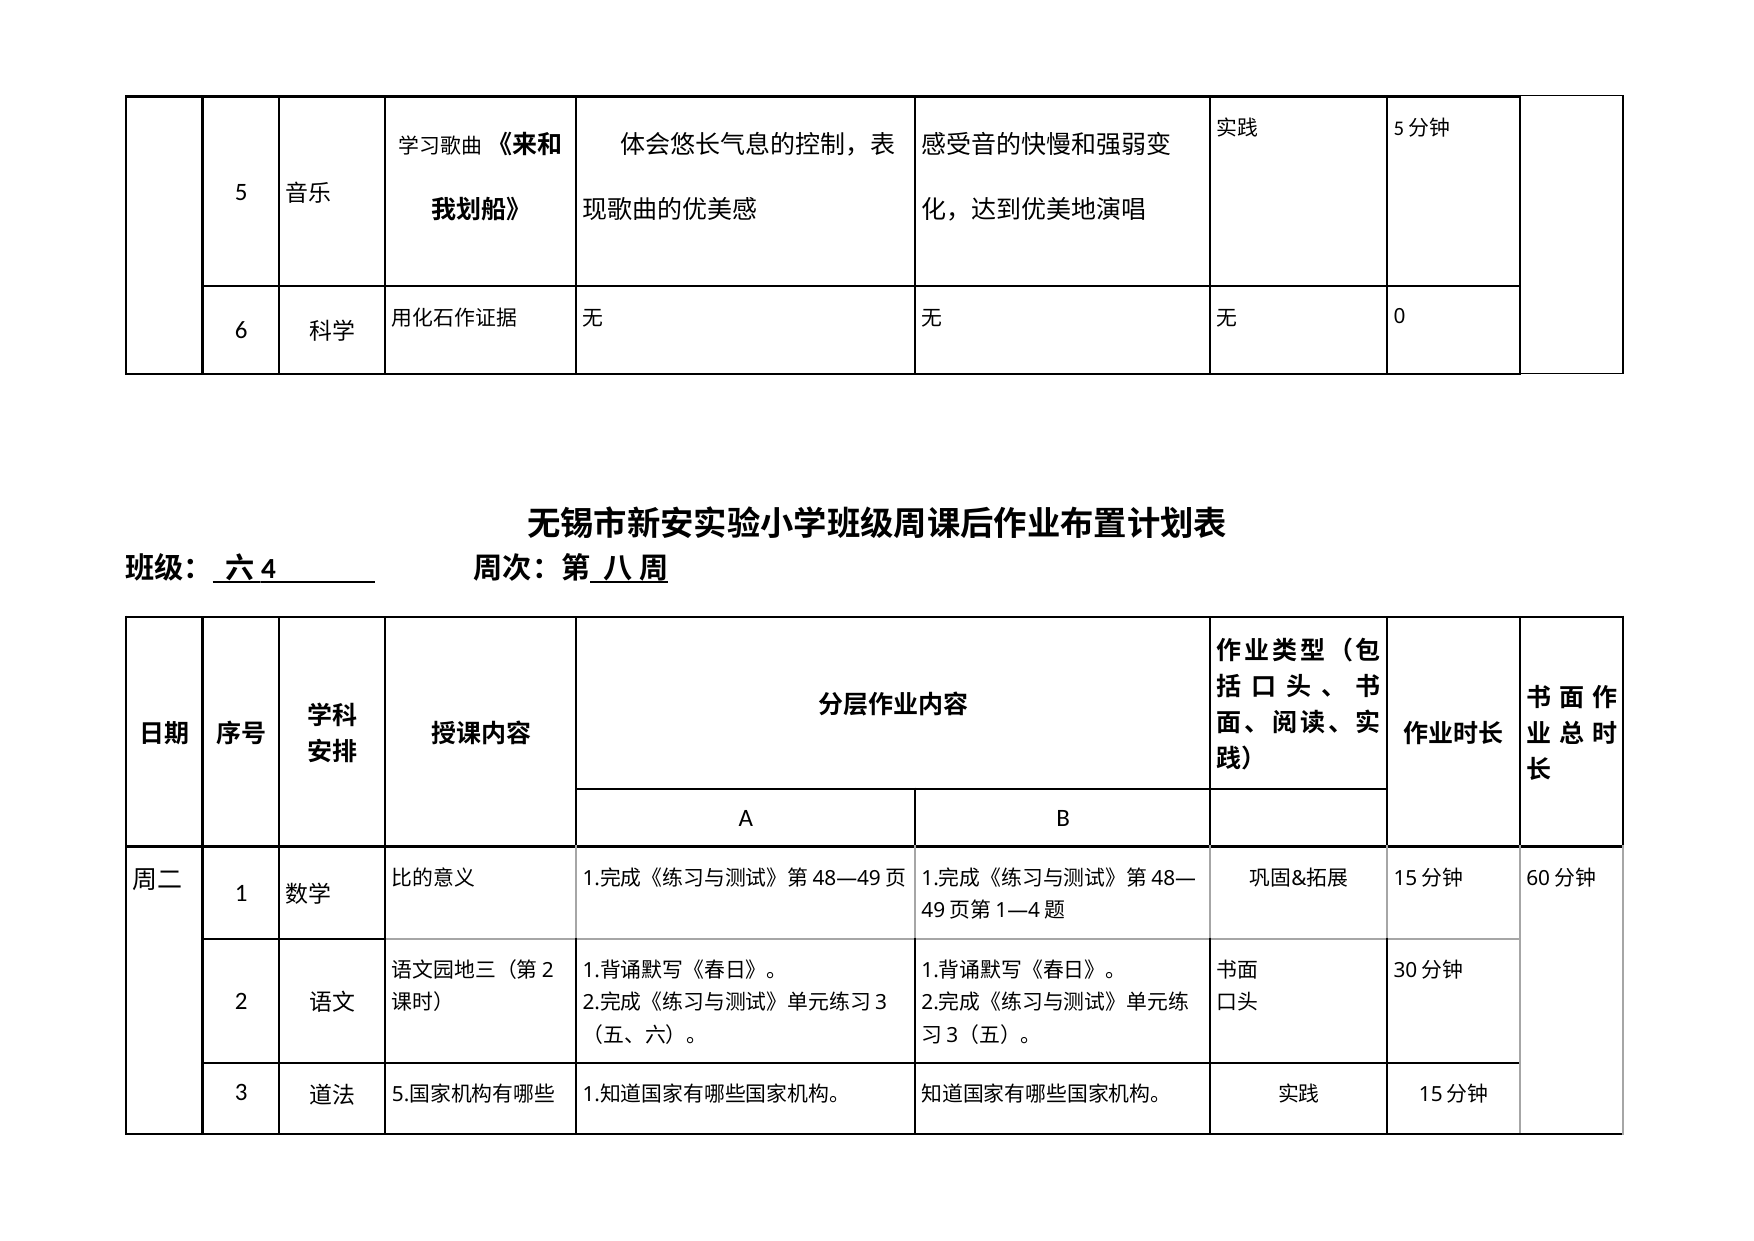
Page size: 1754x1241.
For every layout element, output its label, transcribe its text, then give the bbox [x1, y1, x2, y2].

table_cell 无 [1211, 287, 1386, 372]
table_cell [1211, 790, 1386, 845]
table_header 序号 [204, 618, 278, 845]
table_cell 音乐 [280, 98, 384, 285]
table_cell 道法 [280, 1064, 384, 1133]
table_cell 知道国家有哪些国家机构。 [916, 1064, 1209, 1133]
table_cell B [916, 790, 1209, 845]
text 班级： 六4 周次：第 八 周 [125, 545, 1629, 587]
table_header 书面作业总时长 [1521, 618, 1622, 845]
table_cell 学习歌曲 《来和我划船》 [386, 98, 575, 285]
table_cell 周二 [127, 848, 201, 1133]
table_cell 15分钟 [1388, 848, 1519, 937]
table_cell 5 [204, 98, 278, 285]
table_cell 科学 [280, 287, 384, 372]
table_cell 5分钟 [1388, 98, 1519, 285]
table_header 分层作业内容 [577, 618, 1209, 788]
table_cell 1.背诵默写《春日》。 2.完成《练习与测试》单元练习3（五）。 [916, 940, 1209, 1062]
table_cell 2 [204, 940, 278, 1062]
table_cell 数学 [280, 848, 384, 937]
table_cell 语文 [280, 940, 384, 1062]
table_cell 15分钟 [1388, 1064, 1519, 1133]
table_cell 比的意义 [386, 848, 575, 937]
table_cell 实践 [1211, 98, 1386, 285]
table_header 学科 安排 [280, 618, 384, 845]
table_cell 30分钟 [1388, 940, 1519, 1062]
table_cell 无 [577, 287, 914, 372]
table_cell 巩固&拓展 [1211, 848, 1386, 937]
table_cell 1.完成《练习与测试》第48—49页 [577, 848, 914, 937]
table_cell 3 [204, 1064, 278, 1133]
table_header 作业时长 [1388, 618, 1519, 845]
table_cell 6 [204, 287, 278, 372]
table_cell 实践 [1211, 1064, 1386, 1133]
table_cell 1.完成《练习与测试》第48—49页第1—4题 [916, 848, 1209, 937]
text 无锡市新安实验小学班级周课后作业布置计划表 [125, 497, 1629, 545]
table_cell 5.国家机构有哪些（第一课时） [386, 1064, 575, 1133]
table_cell 1 [204, 848, 278, 937]
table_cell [577, 1064, 914, 1133]
table_cell 无 [916, 287, 1209, 372]
table_cell 60分钟 [1521, 848, 1622, 1133]
table_cell 感受音的快慢和强弱变化，达到优美地演唱 [916, 98, 1209, 285]
table_cell 1.背诵默写《春日》。 2.完成《练习与测试》单元练习3（五、六）。 [577, 940, 914, 1062]
table_header 作业类型（包括口头、书面、阅读、实践） [1211, 618, 1386, 788]
table_header 授课内容 [386, 618, 575, 845]
table_header 日期 [127, 618, 201, 845]
table_cell 体会悠长气息的控制，表现歌曲的优美感 [577, 98, 914, 285]
table_cell 书面 口头 [1211, 940, 1386, 1062]
table_cell A [577, 790, 914, 845]
table_cell 0 [1388, 287, 1519, 372]
table_cell 用化石作证据 [386, 287, 575, 372]
table_cell 语文园地三（第2课时） [386, 940, 575, 1062]
